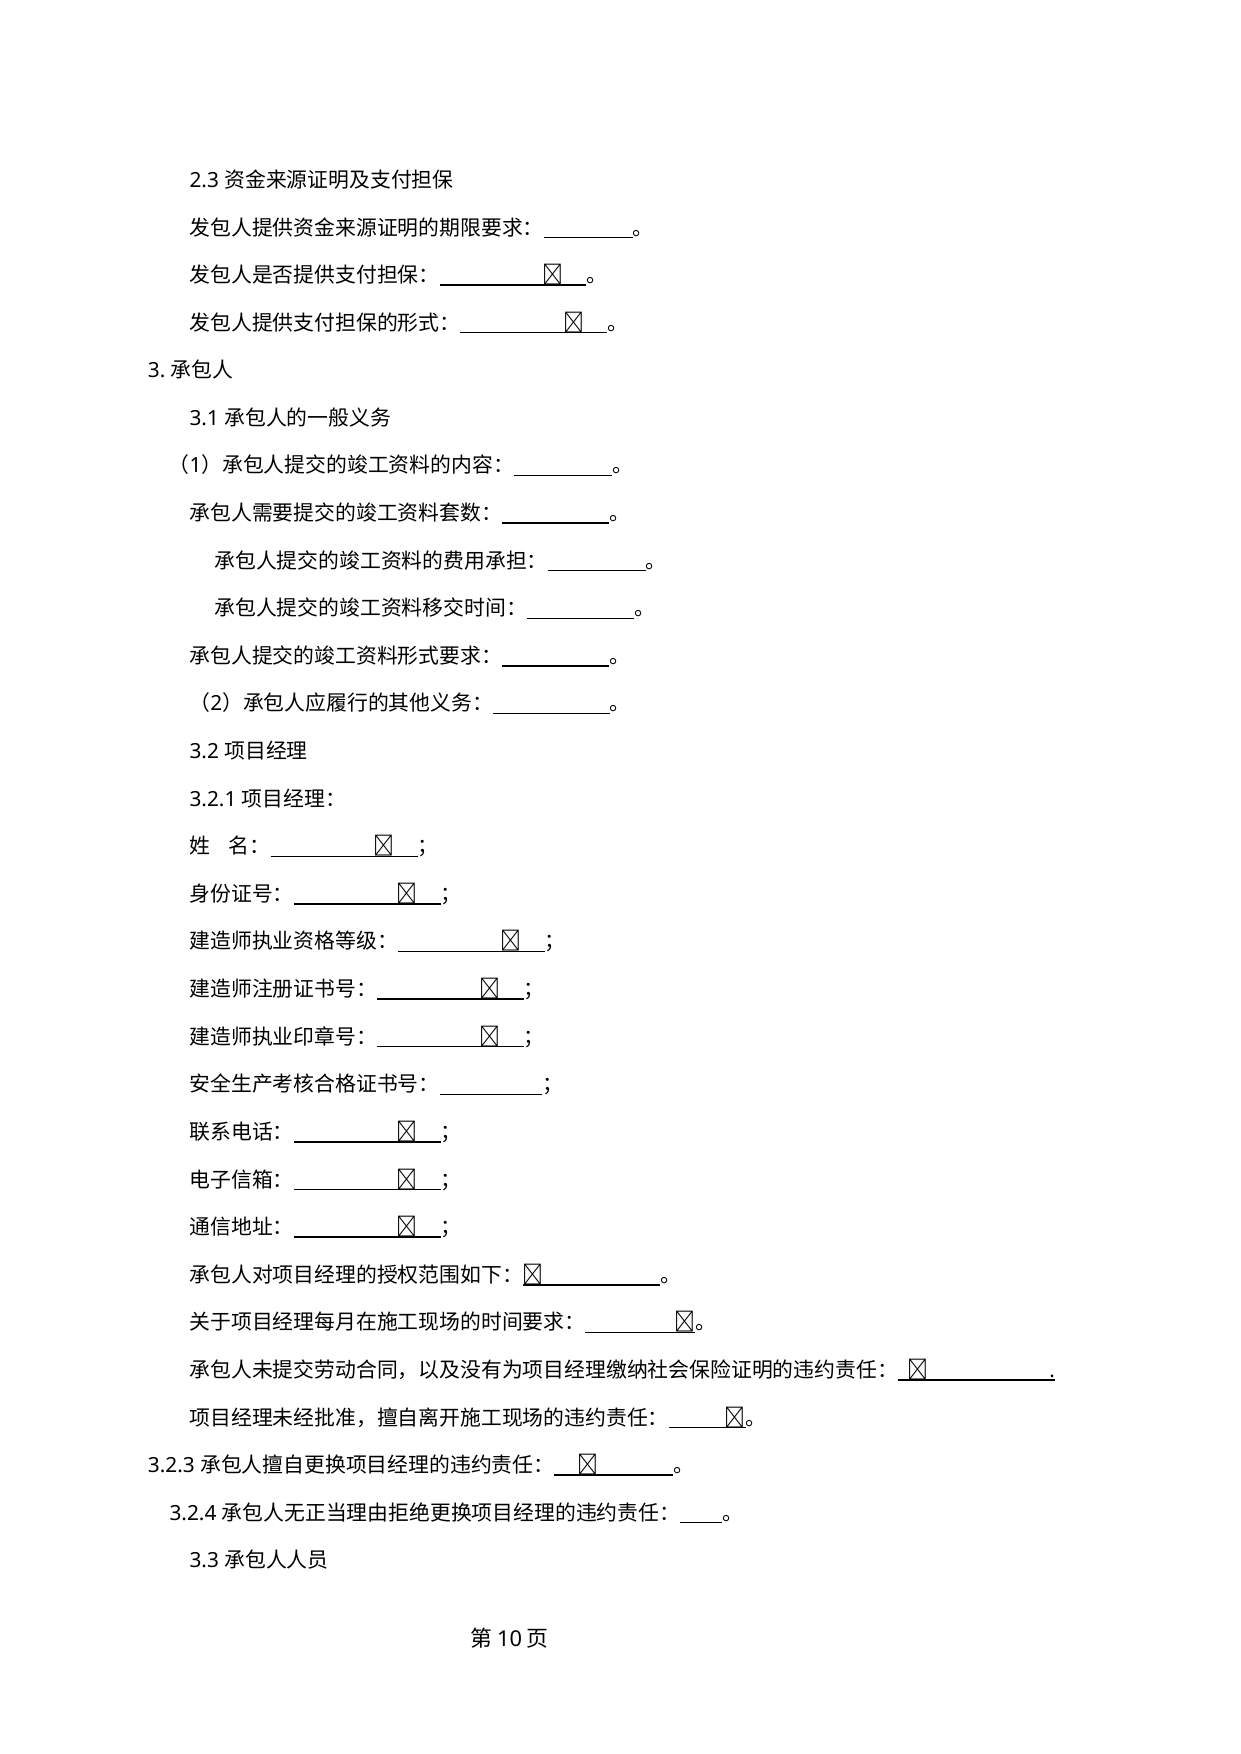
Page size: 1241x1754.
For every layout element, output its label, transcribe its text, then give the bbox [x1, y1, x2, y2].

text 3.1 承包人的一般义务 [148, 400, 1093, 432]
text 3.2.3 承包人擅自更换项目经理的违约责任：  。 [148, 1447, 1093, 1480]
text 项目经理未经批准，擅自离开施工现场的违约责任： 。 [148, 1400, 1093, 1432]
text 3.2.4 承包人无正当理由拒绝更换项目经理的违约责任： 。 [148, 1495, 1093, 1527]
text 发包人是否提供支付担保：  。 [148, 257, 1093, 290]
text 电子信箱：  ； [148, 1162, 1093, 1194]
text 身份证号：  ； [148, 876, 1093, 908]
text 3. 承包人 [148, 352, 1093, 385]
text 3.3 承包人人员 [148, 1542, 1093, 1575]
text 3.2.1 项目经理： [148, 781, 1093, 813]
text （2）承包人应履行的其他义务： 。 [148, 686, 1093, 718]
text 承包人对项目经理的授权范围如下： 。 [148, 1257, 1093, 1289]
text 建造师执业资格等级：  ； [148, 924, 1093, 956]
text 发包人提供支付担保的形式：  。 [148, 305, 1093, 337]
text 通信地址：  ； [148, 1209, 1093, 1242]
text 发包人提供资金来源证明的期限要求： 。 [148, 209, 1093, 242]
text 承包人提交的竣工资料的费用承担： 。 [214, 543, 1093, 575]
text 承包人提交的竣工资料移交时间： 。 [214, 590, 1093, 623]
text 承包人未提交劳动合同，以及没有为项目经理缴纳社会保险证明的违约责任：  . [148, 1352, 1093, 1384]
text 建造师执业印章号：  ； [148, 1019, 1093, 1051]
text 建造师注册证书号：  ； [148, 971, 1093, 1004]
text 3.2 项目经理 [148, 733, 1093, 766]
text 联系电话：  ； [148, 1114, 1093, 1147]
text 关于项目经理每月在施工现场的时间要求： 。 [148, 1304, 1093, 1337]
text （1）承包人提交的竣工资料的内容： 。 [148, 448, 1093, 480]
text 2.3 资金来源证明及支付担保 [148, 162, 1093, 194]
text 姓 名：  ； [148, 828, 1093, 861]
text 承包人提交的竣工资料形式要求： 。 [148, 638, 1093, 671]
text 安全生产考核合格证书号： ； [148, 1066, 1093, 1099]
text 承包人需要提交的竣工资料套数： 。 [148, 495, 1093, 528]
